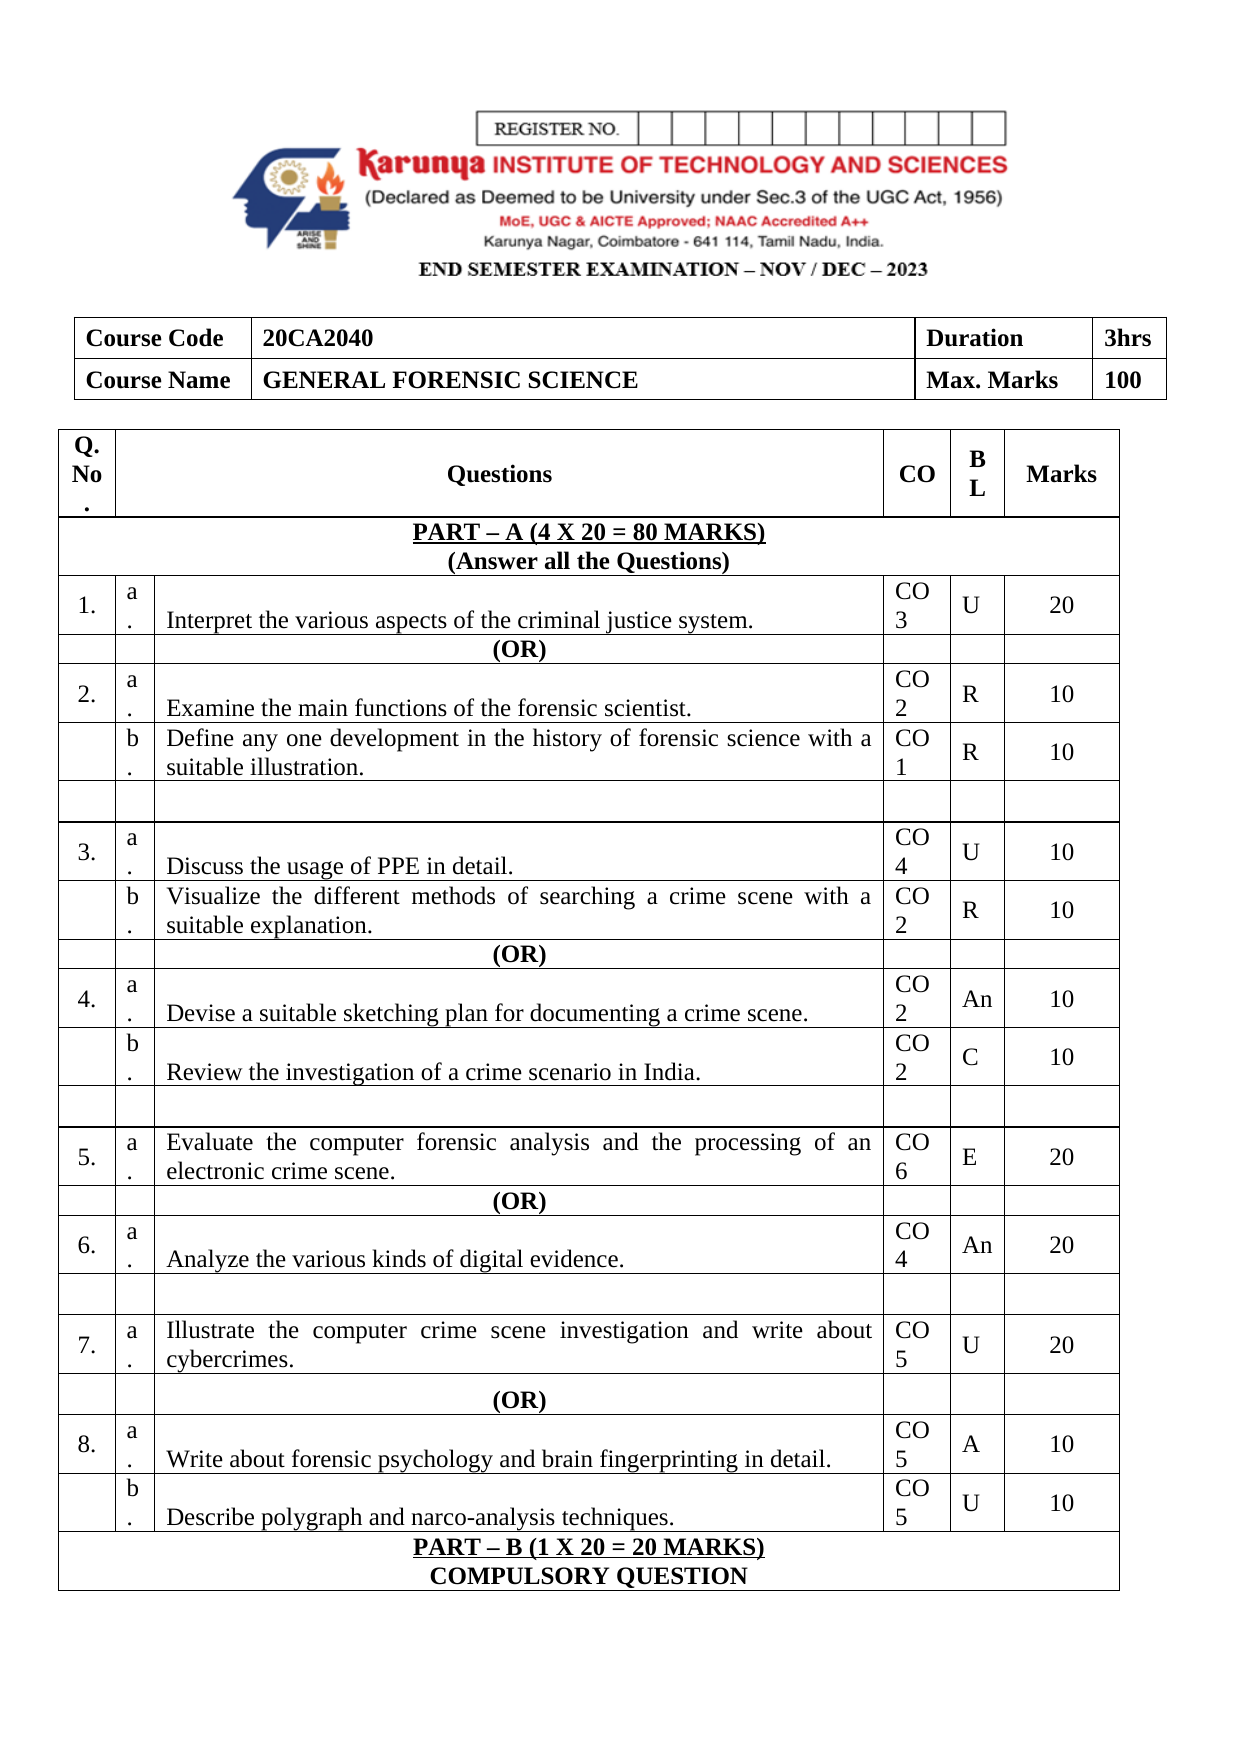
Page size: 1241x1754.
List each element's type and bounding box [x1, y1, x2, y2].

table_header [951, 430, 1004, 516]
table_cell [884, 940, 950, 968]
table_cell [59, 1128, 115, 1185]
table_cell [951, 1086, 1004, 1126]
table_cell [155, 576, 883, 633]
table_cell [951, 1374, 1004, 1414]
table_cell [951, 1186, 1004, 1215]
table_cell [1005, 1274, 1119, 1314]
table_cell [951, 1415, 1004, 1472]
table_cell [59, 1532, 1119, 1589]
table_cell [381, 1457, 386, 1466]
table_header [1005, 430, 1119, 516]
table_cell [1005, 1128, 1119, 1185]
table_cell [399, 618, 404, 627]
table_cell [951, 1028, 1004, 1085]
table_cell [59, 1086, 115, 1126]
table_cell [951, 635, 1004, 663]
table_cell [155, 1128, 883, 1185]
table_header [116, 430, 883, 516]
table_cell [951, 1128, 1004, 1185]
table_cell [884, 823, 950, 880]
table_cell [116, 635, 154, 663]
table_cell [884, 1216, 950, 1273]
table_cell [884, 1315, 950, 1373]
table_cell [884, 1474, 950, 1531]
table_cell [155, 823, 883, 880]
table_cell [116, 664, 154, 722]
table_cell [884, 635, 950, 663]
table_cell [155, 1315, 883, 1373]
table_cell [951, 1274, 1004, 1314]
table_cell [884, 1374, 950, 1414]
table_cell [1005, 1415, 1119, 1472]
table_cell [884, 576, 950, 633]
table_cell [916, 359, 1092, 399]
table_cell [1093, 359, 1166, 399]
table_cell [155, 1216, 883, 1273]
picture [229, 89, 1011, 288]
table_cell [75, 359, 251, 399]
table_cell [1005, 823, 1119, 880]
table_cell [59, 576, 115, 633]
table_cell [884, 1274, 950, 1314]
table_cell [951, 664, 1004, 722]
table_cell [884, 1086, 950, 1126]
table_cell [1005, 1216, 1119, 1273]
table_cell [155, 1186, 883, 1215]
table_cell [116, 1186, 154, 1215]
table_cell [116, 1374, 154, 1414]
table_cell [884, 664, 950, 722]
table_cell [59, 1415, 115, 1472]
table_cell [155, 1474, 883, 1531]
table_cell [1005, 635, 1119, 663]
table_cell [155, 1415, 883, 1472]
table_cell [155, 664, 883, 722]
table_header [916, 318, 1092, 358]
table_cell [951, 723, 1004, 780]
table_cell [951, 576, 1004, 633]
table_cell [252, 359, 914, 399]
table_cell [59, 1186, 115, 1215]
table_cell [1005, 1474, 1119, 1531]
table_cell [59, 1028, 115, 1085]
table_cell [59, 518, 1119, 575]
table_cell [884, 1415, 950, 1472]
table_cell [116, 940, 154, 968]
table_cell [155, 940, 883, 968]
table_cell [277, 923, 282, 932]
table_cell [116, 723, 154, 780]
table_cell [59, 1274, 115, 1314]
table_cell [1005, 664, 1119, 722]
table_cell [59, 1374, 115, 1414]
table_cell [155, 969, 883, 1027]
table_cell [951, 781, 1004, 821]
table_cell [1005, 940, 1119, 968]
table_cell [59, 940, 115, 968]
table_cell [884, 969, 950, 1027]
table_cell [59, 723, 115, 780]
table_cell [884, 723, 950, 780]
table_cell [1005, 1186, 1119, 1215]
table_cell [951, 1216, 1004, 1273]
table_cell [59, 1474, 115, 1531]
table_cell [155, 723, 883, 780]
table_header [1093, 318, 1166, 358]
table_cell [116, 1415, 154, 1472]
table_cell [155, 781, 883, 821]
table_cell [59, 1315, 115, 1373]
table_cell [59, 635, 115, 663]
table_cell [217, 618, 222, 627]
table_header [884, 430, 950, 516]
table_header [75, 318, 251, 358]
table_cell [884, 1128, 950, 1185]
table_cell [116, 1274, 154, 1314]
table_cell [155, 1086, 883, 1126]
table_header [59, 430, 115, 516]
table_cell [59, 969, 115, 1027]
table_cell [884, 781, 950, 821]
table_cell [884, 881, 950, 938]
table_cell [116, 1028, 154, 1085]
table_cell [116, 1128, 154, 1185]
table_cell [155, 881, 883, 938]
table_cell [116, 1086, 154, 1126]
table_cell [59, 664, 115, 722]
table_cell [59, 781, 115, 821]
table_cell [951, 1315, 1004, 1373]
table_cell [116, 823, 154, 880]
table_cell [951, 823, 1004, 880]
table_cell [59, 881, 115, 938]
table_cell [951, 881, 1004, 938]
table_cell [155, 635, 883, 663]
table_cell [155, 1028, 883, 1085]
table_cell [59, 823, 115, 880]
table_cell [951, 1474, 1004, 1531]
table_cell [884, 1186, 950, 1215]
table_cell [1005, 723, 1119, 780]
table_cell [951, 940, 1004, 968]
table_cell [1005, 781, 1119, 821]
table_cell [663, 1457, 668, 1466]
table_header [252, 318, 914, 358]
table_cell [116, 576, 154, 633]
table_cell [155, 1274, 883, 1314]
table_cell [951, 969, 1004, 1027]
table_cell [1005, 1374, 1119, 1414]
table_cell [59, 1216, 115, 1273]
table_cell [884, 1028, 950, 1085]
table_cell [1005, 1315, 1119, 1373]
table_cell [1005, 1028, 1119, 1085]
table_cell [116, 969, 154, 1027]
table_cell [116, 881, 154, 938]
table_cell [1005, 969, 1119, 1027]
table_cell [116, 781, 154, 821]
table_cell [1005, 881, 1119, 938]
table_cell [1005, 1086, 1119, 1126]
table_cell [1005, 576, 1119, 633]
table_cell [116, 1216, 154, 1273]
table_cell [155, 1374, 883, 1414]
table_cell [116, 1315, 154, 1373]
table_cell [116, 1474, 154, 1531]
